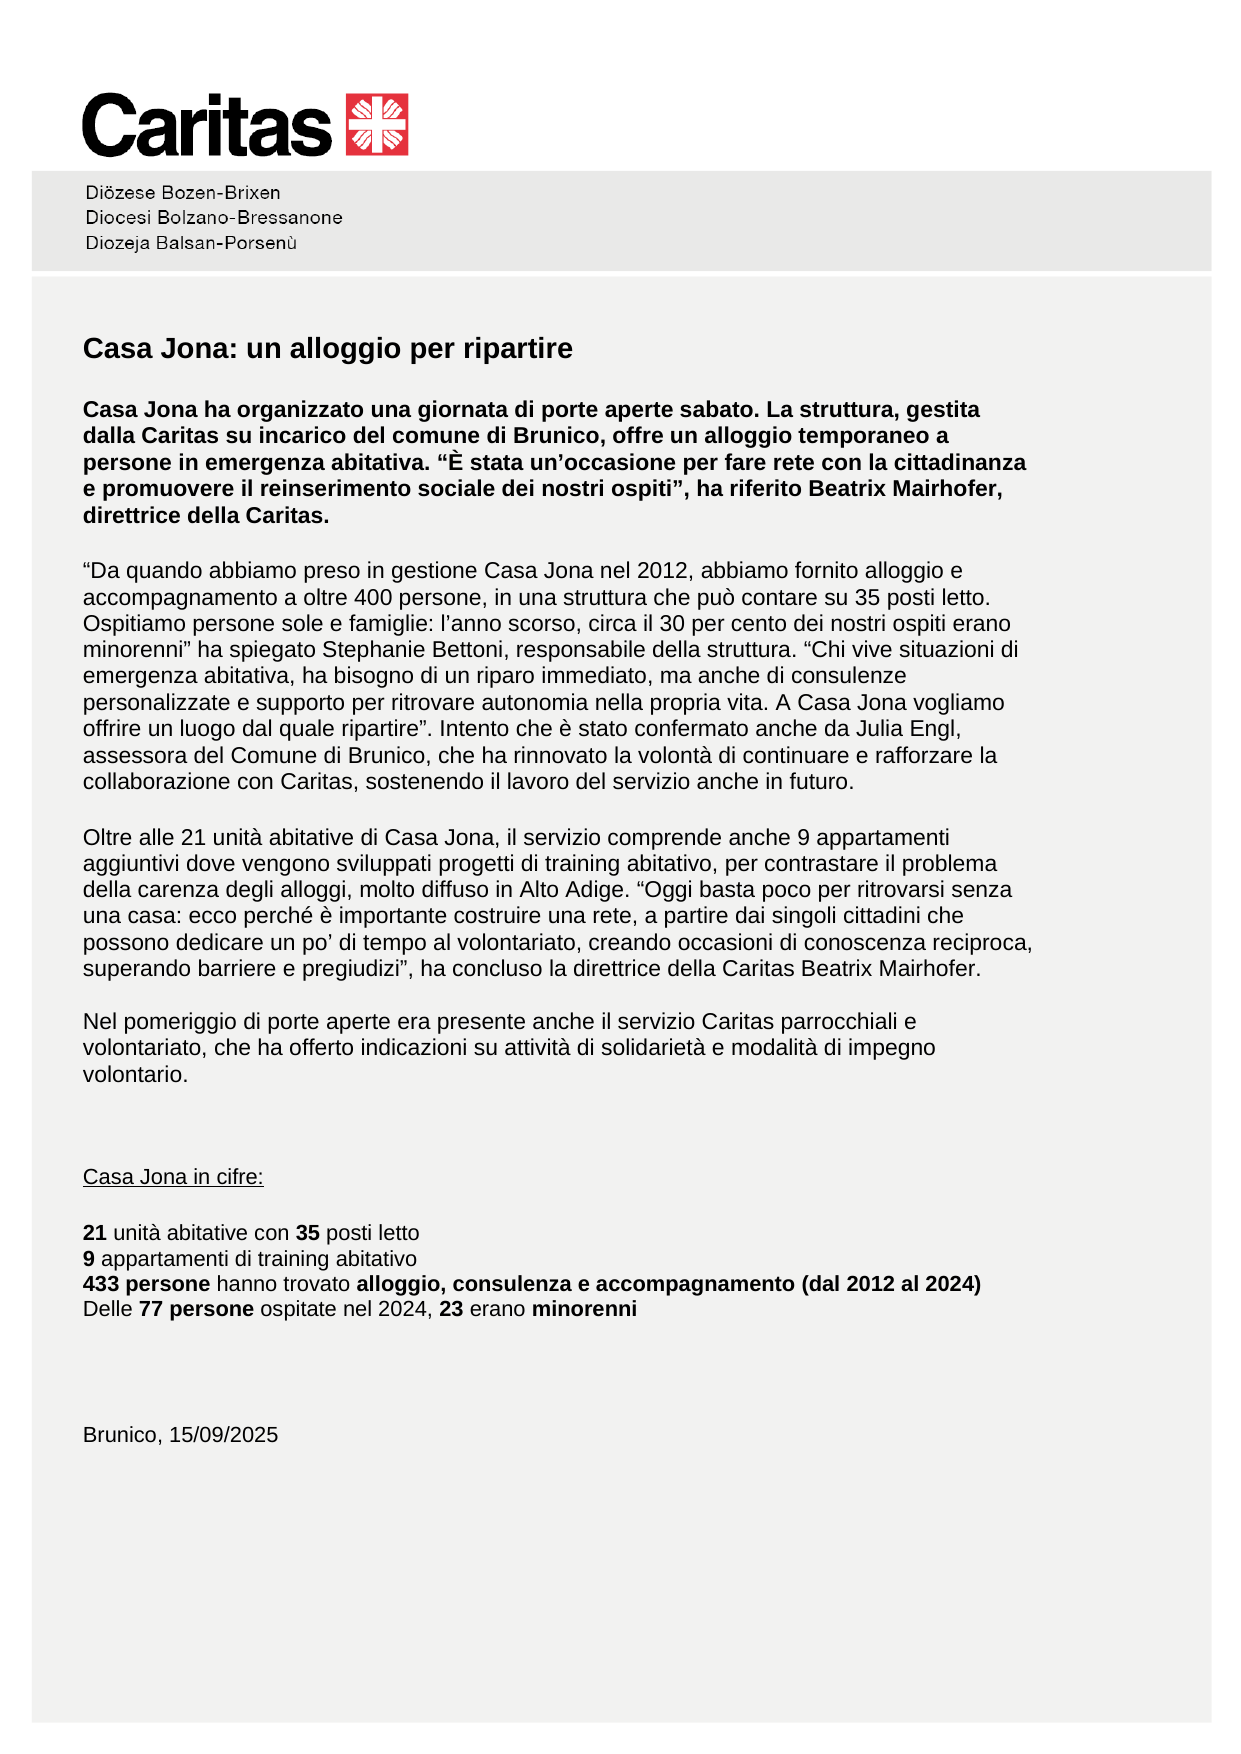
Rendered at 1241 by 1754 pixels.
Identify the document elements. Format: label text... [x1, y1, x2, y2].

picture [2, 1, 1241, 1752]
text Brunico, 15/09/2025 [83, 1422, 1033, 1447]
text 21 unità abitative con 35 posti letto [83, 1220, 1033, 1245]
text Delle 77 persone ospitate nel 2024, 23 erano minorenni [83, 1296, 1033, 1321]
text “Da quando abbiamo preso in gestione Casa Jona nel 2012, abbiamo fornito alloggio e accompagnamento a oltre 400 persone, in una struttura che può contare su 35 posti letto. Ospitiamo persone sole e famiglie: l’anno scorso, circa il 30 per cento dei nostri ospiti erano minorenni” ha spiegato Stephanie Bettoni, responsabile della struttura. “Chi vive situazioni di emergenza abitativa, ha bisogno di un riparo immediato, ma anche di consulenze personalizzate e supporto per ritrovare autonomia nella propria vita. A Casa Jona vogliamo offrire un luogo dal quale ripartire”. Intento che è stato confermato anche da Julia Engl, assessora del Comune di Brunico, che ha rinnovato la volontà di continuare e rafforzare la collaborazione con Caritas, sostenendo il lavoro del servizio anche in futuro. [83, 557, 1033, 794]
text Nel pomeriggio di porte aperte era presente anche il servizio Caritas parrocchiali e volontariato, che ha offerto indicazioni su attività di solidarietà e modalità di impegno volontario. [83, 1008, 1033, 1087]
text Oltre alle 21 unità abitative di Casa Jona, il servizio comprende anche 9 appartamenti aggiuntivi dove vengono sviluppati progetti di training abitativo, per contrastare il problema della carenza degli alloggi, molto diffuso in Alto Adige. “Oggi basta poco per ritrovarsi senza una casa: ecco perché è importante costruire una rete, a partire dai singoli cittadini che possono dedicare un po’ di tempo al volontariato, creando occasioni di conoscenza reciproca, superando barriere e pregiudizi”, ha concluso la direttrice della Caritas Beatrix Mairhofer. [83, 823, 1033, 982]
text Casa Jona ha organizzato una giornata di porte aperte sabato. La struttura, gestita dalla Caritas su incarico del comune di Brunico, offre un alloggio temporaneo a persone in emergenza abitativa. “È stata un’occasione per fare rete con la cittadinanza e promuovere il reinserimento sociale dei nostri ospiti”, ha riferito Beatrix Mairhofer, direttrice della Caritas. [83, 396, 1033, 528]
text Casa Jona: un alloggio per ripartire [83, 331, 1033, 365]
text 433 persone hanno trovato alloggio, consulenza e accompagnamento (dal 2012 al 2024) [83, 1271, 1033, 1296]
text Casa Jona in cifre: [83, 1164, 1033, 1220]
text 9 appartamenti di training abitativo [83, 1245, 1033, 1271]
